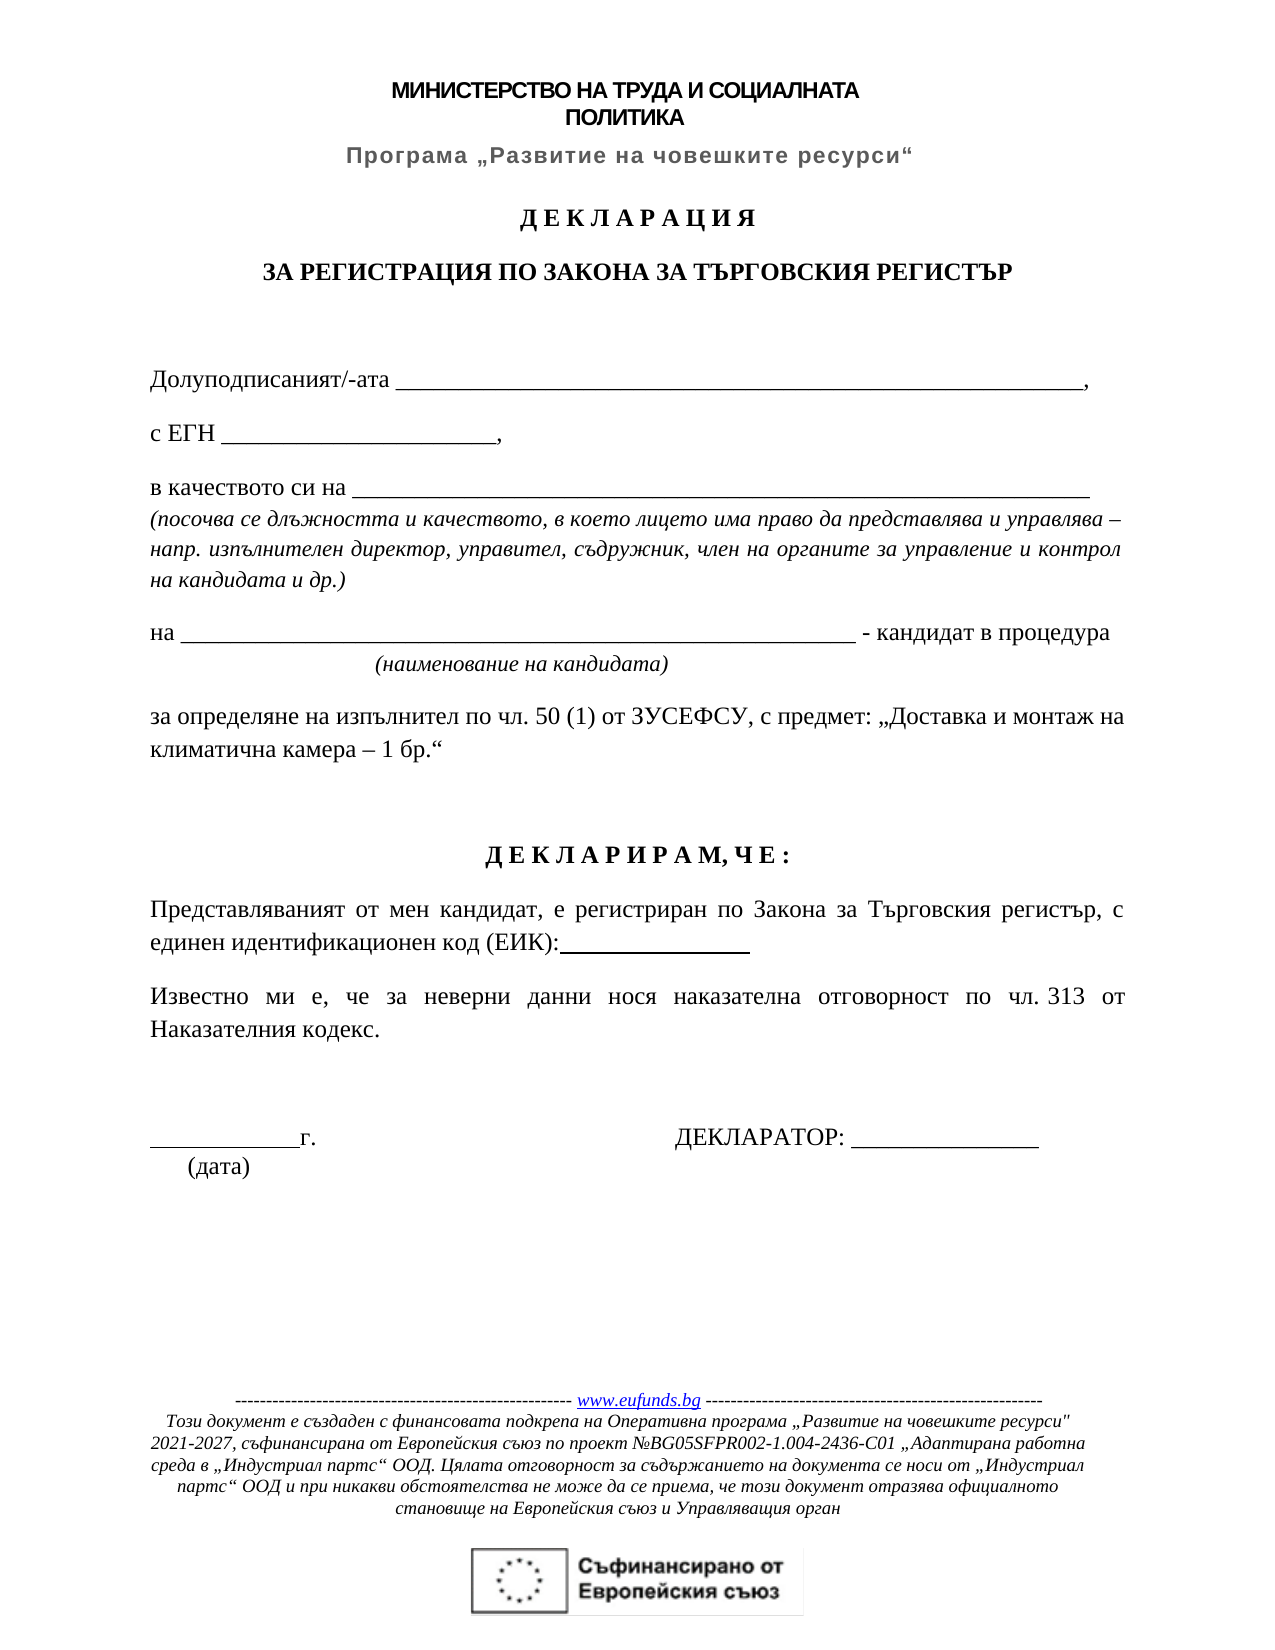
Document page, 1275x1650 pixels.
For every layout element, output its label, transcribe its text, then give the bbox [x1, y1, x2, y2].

text Долуподписаният/-ата _______________________________________________________, [150, 364, 1125, 393]
text ЗА РЕГИСТРАЦИЯ ПО ЗАКОНА ЗА ТЪРГОВСКИЯ РЕГИСТЪР [150, 257, 1125, 286]
text (дата) [150, 1151, 1125, 1179]
text (посочва се длъжността и качеството, в което лицето има право да представлява и управлява – напр. изпълнителен директор, управител, съдружник, член на органите за управление и контрол на кандидата и др.) [150, 505, 1125, 592]
text г. ДЕКЛАРАТОР: _______________ [150, 1122, 1125, 1151]
text в качеството си на ___________________________________________________________ [150, 472, 1125, 501]
text Известно ми е, че за неверни данни нося наказателна отговорност по чл. 313 от Наказателния кодекс. [150, 981, 1125, 1043]
text на ______________________________________________________ - кандидат в процедура [150, 617, 1125, 645]
text Д Е К Л А Р А Ц И Я [150, 203, 1125, 232]
text (наименование на кандидата) [375, 650, 1125, 676]
picture [469, 1548, 803, 1616]
text Представляваният от мен кандидат, е регистриран по Закона за Търговския регистър, с единен идентификационен код (ЕИК): [150, 894, 1125, 956]
text Д Е К Л А Р И Р А М, Ч Е : [150, 841, 1125, 869]
text за определяне на изпълнител по чл. 50 (1) от ЗУСЕФСУ, с предмет: „Доставка и монтаж на климатична камера – 1 бр.“ [150, 701, 1125, 762]
text с ЕГН ______________________, [150, 418, 1125, 447]
